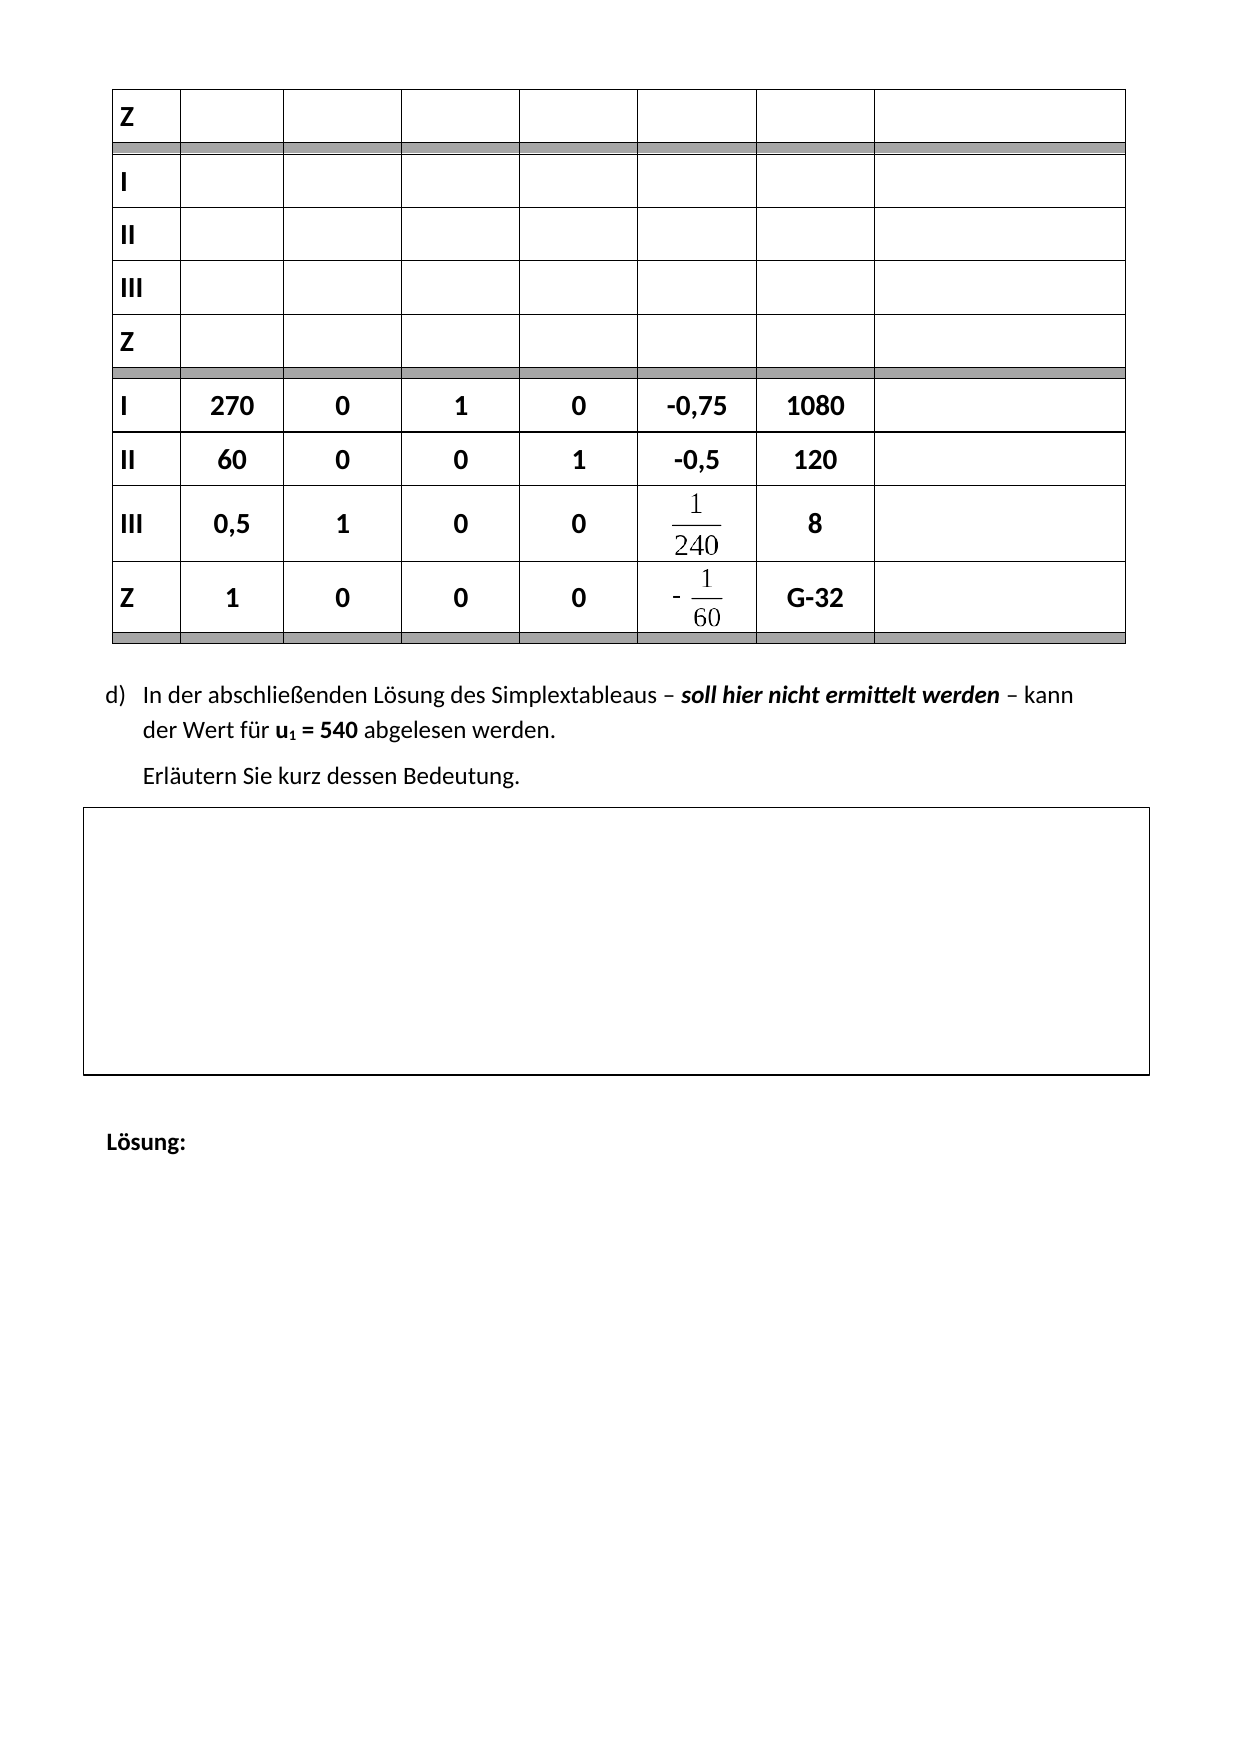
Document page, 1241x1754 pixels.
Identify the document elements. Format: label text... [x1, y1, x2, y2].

table_cell [402, 315, 519, 367]
table_cell 0 [284, 433, 401, 485]
list In der abschließenden Lösung des Simplextableaus – soll hier nicht ermittelt werden – kann [105, 679, 1134, 709]
table_cell I [113, 155, 180, 207]
table_cell [520, 143, 637, 153]
table_cell [875, 315, 1125, 367]
table_cell 270 [181, 379, 283, 431]
table_cell [638, 155, 756, 207]
table_cell 0 [520, 562, 637, 632]
table_cell [520, 90, 637, 142]
table_cell 0 [520, 486, 637, 561]
table_cell 0 [402, 486, 519, 561]
table_cell -0,5 [638, 433, 756, 485]
table_cell [181, 261, 283, 313]
table_cell [402, 90, 519, 142]
table_cell 0 [284, 562, 401, 632]
table_cell [402, 143, 519, 153]
table_cell [638, 90, 756, 142]
text Lösung: [106, 1126, 1134, 1156]
table_cell [638, 562, 756, 632]
table_cell [181, 155, 283, 207]
table_cell 1 [181, 562, 283, 632]
table_cell [402, 368, 519, 378]
table_cell [520, 261, 637, 313]
table_cell [757, 155, 874, 207]
table_cell [875, 562, 1125, 632]
table_cell [638, 261, 756, 313]
table_cell 1 [402, 379, 519, 431]
table_cell [284, 90, 401, 142]
table_cell [875, 90, 1125, 142]
table_cell [181, 315, 283, 367]
table_cell [520, 315, 637, 367]
table_cell [284, 261, 401, 313]
table_cell [875, 633, 1125, 643]
table_cell [875, 379, 1125, 431]
table_cell [638, 208, 756, 260]
table_cell [638, 315, 756, 367]
table_cell 0 [402, 562, 519, 632]
table_cell [520, 155, 637, 207]
table_cell 8 [757, 486, 874, 561]
table_cell 1 [284, 486, 401, 561]
table_cell [402, 633, 519, 643]
table_cell [402, 208, 519, 260]
table_cell [757, 90, 874, 142]
table_cell 60 [181, 433, 283, 485]
table_cell 0 [284, 379, 401, 431]
table_cell [875, 208, 1125, 260]
table_cell [284, 633, 401, 643]
table_cell [875, 155, 1125, 207]
table_cell [284, 155, 401, 207]
table_cell [284, 143, 401, 153]
table_cell [402, 261, 519, 313]
table_cell [875, 261, 1125, 313]
table_cell [113, 368, 180, 378]
table_cell [181, 90, 283, 142]
table_cell [757, 261, 874, 313]
table_cell -0,75 [638, 379, 756, 431]
table_cell Z [113, 315, 180, 367]
table_cell G-32 [757, 562, 874, 632]
table_cell [757, 633, 874, 643]
table_cell [520, 633, 637, 643]
table_cell [284, 368, 401, 378]
table_cell II [113, 433, 180, 485]
table_cell Z [113, 562, 180, 632]
table_cell [181, 368, 283, 378]
table_cell [638, 368, 756, 378]
table_cell [181, 208, 283, 260]
table_cell [875, 368, 1125, 378]
table_cell [757, 208, 874, 260]
table_cell [113, 143, 180, 153]
table_cell [757, 143, 874, 153]
table_cell 1080 [757, 379, 874, 431]
table_cell [757, 368, 874, 378]
table_cell Z [113, 90, 180, 142]
table_cell [875, 143, 1125, 153]
table_cell [284, 315, 401, 367]
table_cell [520, 368, 637, 378]
table_cell [638, 143, 756, 153]
table_cell [638, 633, 756, 643]
table_cell [181, 633, 283, 643]
list Erläutern Sie kurz dessen Bedeutung. [143, 760, 1134, 790]
table_cell [520, 208, 637, 260]
table_cell 0 [402, 433, 519, 485]
table_cell [284, 208, 401, 260]
table_cell 120 [757, 433, 874, 485]
table_cell [113, 633, 180, 643]
table_cell 1 [520, 433, 637, 485]
table_cell III [113, 261, 180, 313]
table_cell I [113, 379, 180, 431]
table_cell [402, 155, 519, 207]
table_cell [757, 315, 874, 367]
table_cell III [113, 486, 180, 561]
list der Wert für u1 = 540 abgelesen werden. [143, 714, 1134, 744]
table_cell [638, 486, 756, 561]
table_cell II [113, 208, 180, 260]
table_cell 0 [520, 379, 637, 431]
table_cell [181, 143, 283, 153]
table_cell 0,5 [181, 486, 283, 561]
table_cell [875, 433, 1125, 485]
table_cell [875, 486, 1125, 561]
